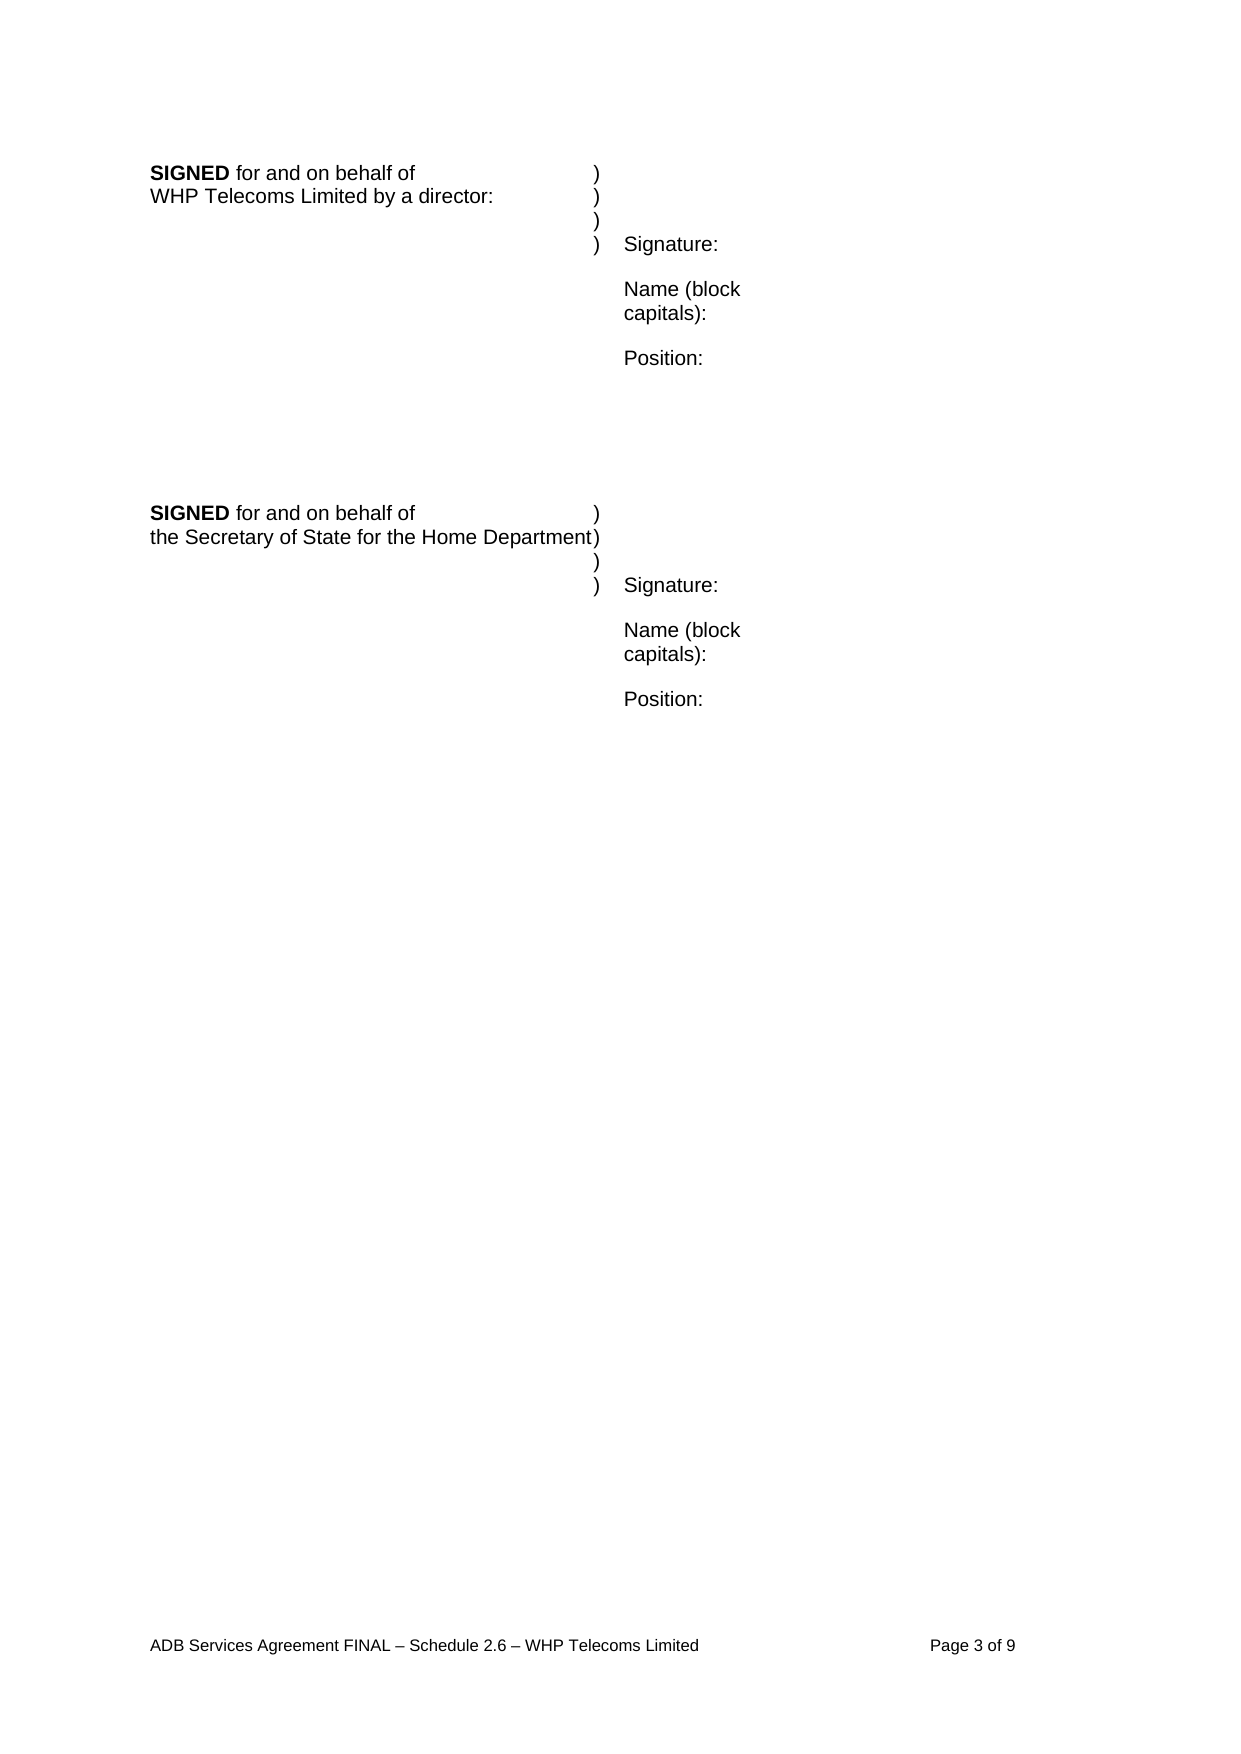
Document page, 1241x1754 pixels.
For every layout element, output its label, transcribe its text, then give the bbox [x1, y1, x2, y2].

table_header Signature: Name (block capitals): Position: [612, 150, 1083, 391]
table_header SIGNED for and on behalf of ) the Secretary of State for the Home Department ) ) ) [139, 491, 612, 731]
table_header Signature: Name (block capitals): Position: [612, 491, 1083, 731]
table_header SIGNED for and on behalf of ) WHP Telecoms Limited by a director: ) ) ) [139, 150, 612, 391]
